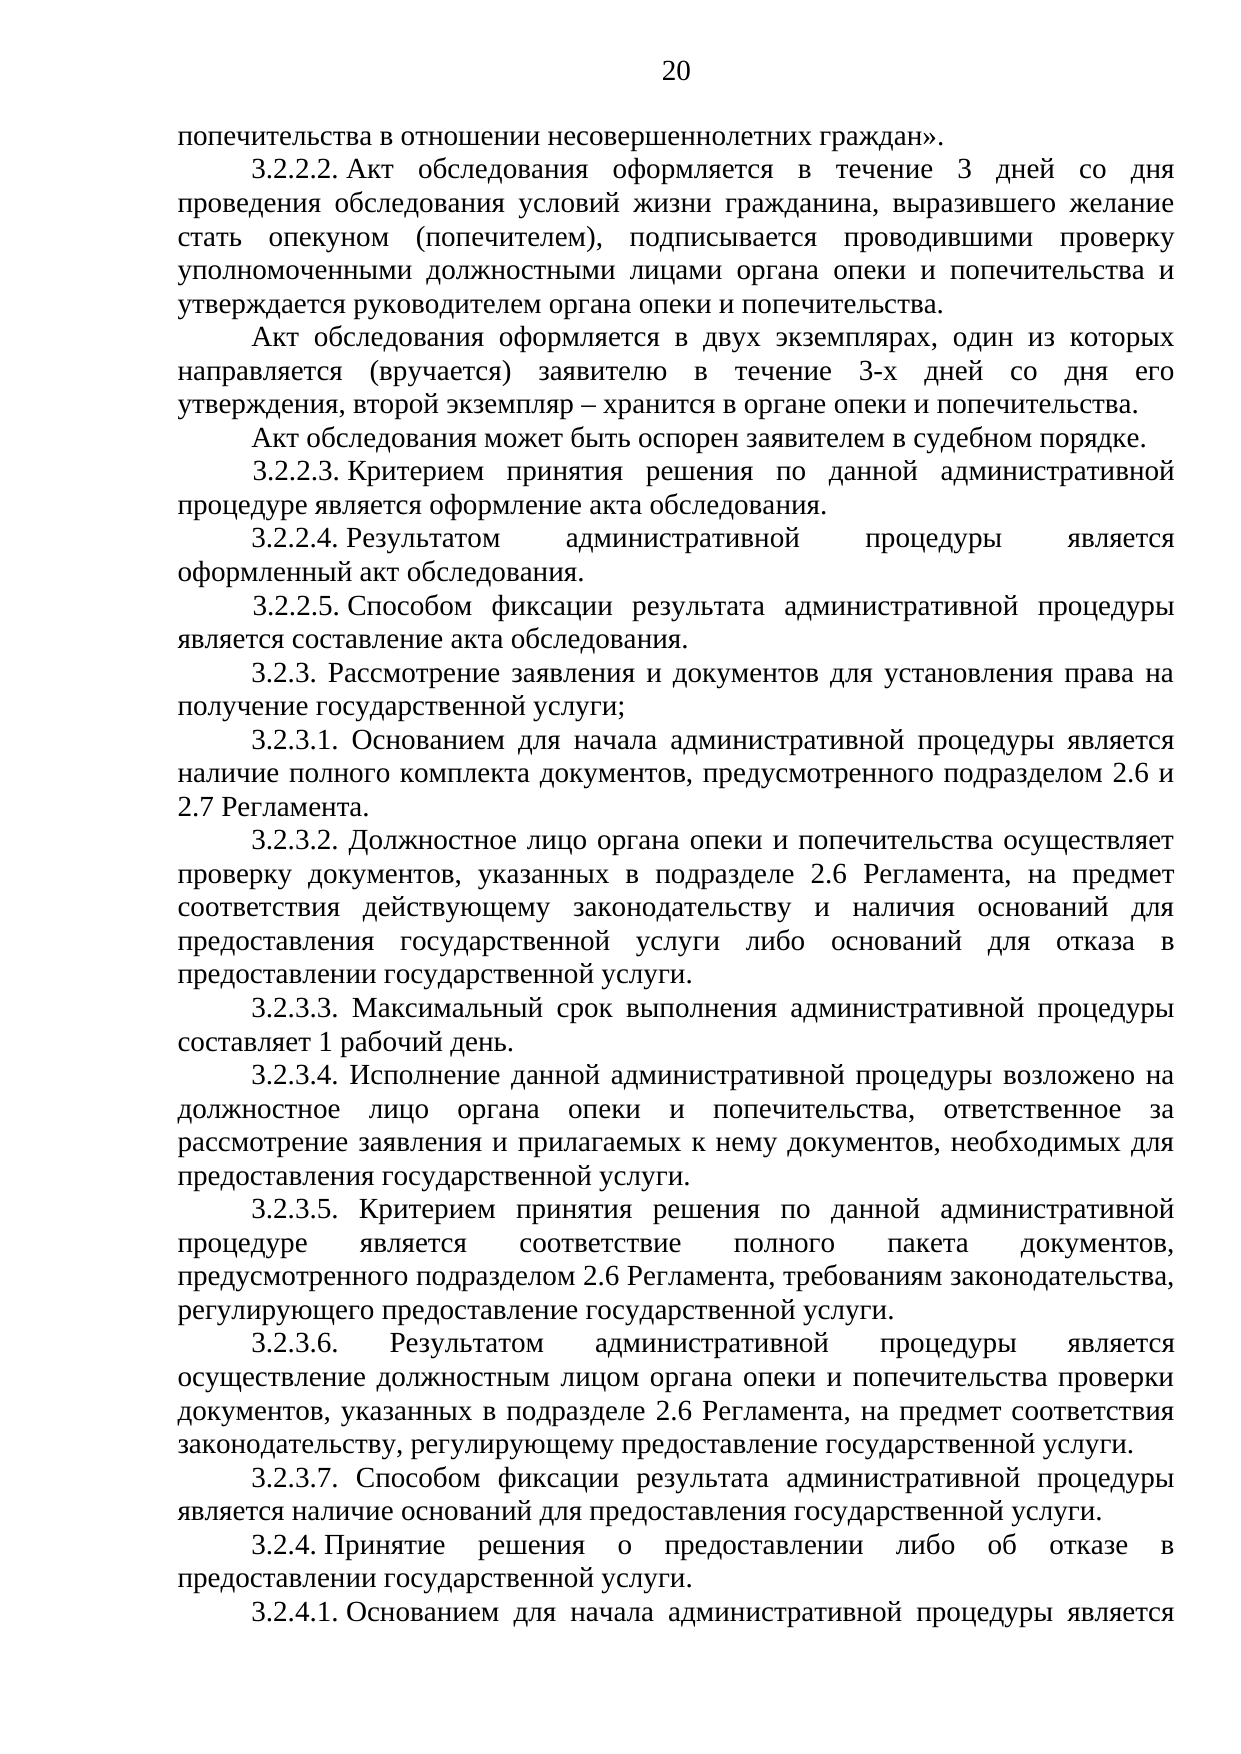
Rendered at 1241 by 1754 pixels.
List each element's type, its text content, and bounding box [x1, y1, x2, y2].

text 3.2.2.3. Критерием принятия решения по данной административной процедуре является оформление акта обследования. [177, 453, 1175, 521]
text 3.2.3.6. Результатом административной процедуры является осуществление должностным лицом органа опеки и попечительства проверки документов, указанных в подразделе 2.6 Регламента, на предмет соответствия законодательству, регулирующему предоставление государственной услуги. [177, 1326, 1175, 1460]
text 3.2.2.4. Результатом административной процедуры является оформленный акт обследования. [177, 521, 1175, 588]
text 3.2.3.3. Максимальный срок выполнения административной процедуры составляет 1 рабочий день. [177, 990, 1175, 1057]
text 3.2.3.2. Должностное лицо органа опеки и попечительства осуществляет проверку документов, указанных в подразделе 2.6 Регламента, на предмет соответствия действующему законодательству и наличия оснований для предоставления государственной услуги либо оснований для отказа в предоставлении государственной услуги. [177, 822, 1175, 990]
text 3.2.3.1. Основанием для начала административной процедуры является наличие полного комплекта документов, предусмотренного подразделом 2.6 и 2.7 Регламента. [177, 722, 1175, 822]
text 3.2.3.7. Способом фиксации результата административной процедуры является наличие оснований для предоставления государственной услуги. [177, 1460, 1175, 1527]
text 3.2.3. Рассмотрение заявления и документов для установления права на получение государственной услуги; [177, 655, 1175, 722]
text 3.2.2.2. Акт обследования оформляется в течение 3 дней со дня проведения обследования условий жизни гражданина, выразившего желание стать опекуном (попечителем), подписывается проводившими проверку уполномоченными должностными лицами органа опеки и попечительства и утверждается руководителем органа опеки и попечительства. [177, 152, 1175, 319]
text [177, 1594, 1175, 1627]
text 3.2.3.4. Исполнение данной административной процедуры возложено на должностное лицо органа опеки и попечительства, ответственное за рассмотрение заявления и прилагаемых к нему документов, необходимых для предоставления государственной услуги. [177, 1057, 1175, 1191]
text 3.2.2.5. Способом фиксации результата административной процедуры является составление акта обследования. [177, 588, 1175, 655]
text 3.2.3.5. Критерием принятия решения по данной административной процедуре является соответствие полного пакета документов, предусмотренного подразделом 2.6 Регламента, требованиям законодательства, регулирующего предоставление государственной услуги. [177, 1191, 1175, 1326]
text Акт обследования может быть оспорен заявителем в судебном порядке. [177, 420, 1175, 453]
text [177, 118, 1175, 152]
text 3.2.4. Принятие решения о предоставлении либо об отказе в предоставлении государственной услуги. [177, 1527, 1175, 1594]
text Акт обследования оформляется в двух экземплярах, один из которых направляется (вручается) заявителю в течение 3-х дней со дня его утверждения, второй экземпляр – хранится в органе опеки и попечительства. [177, 319, 1175, 420]
